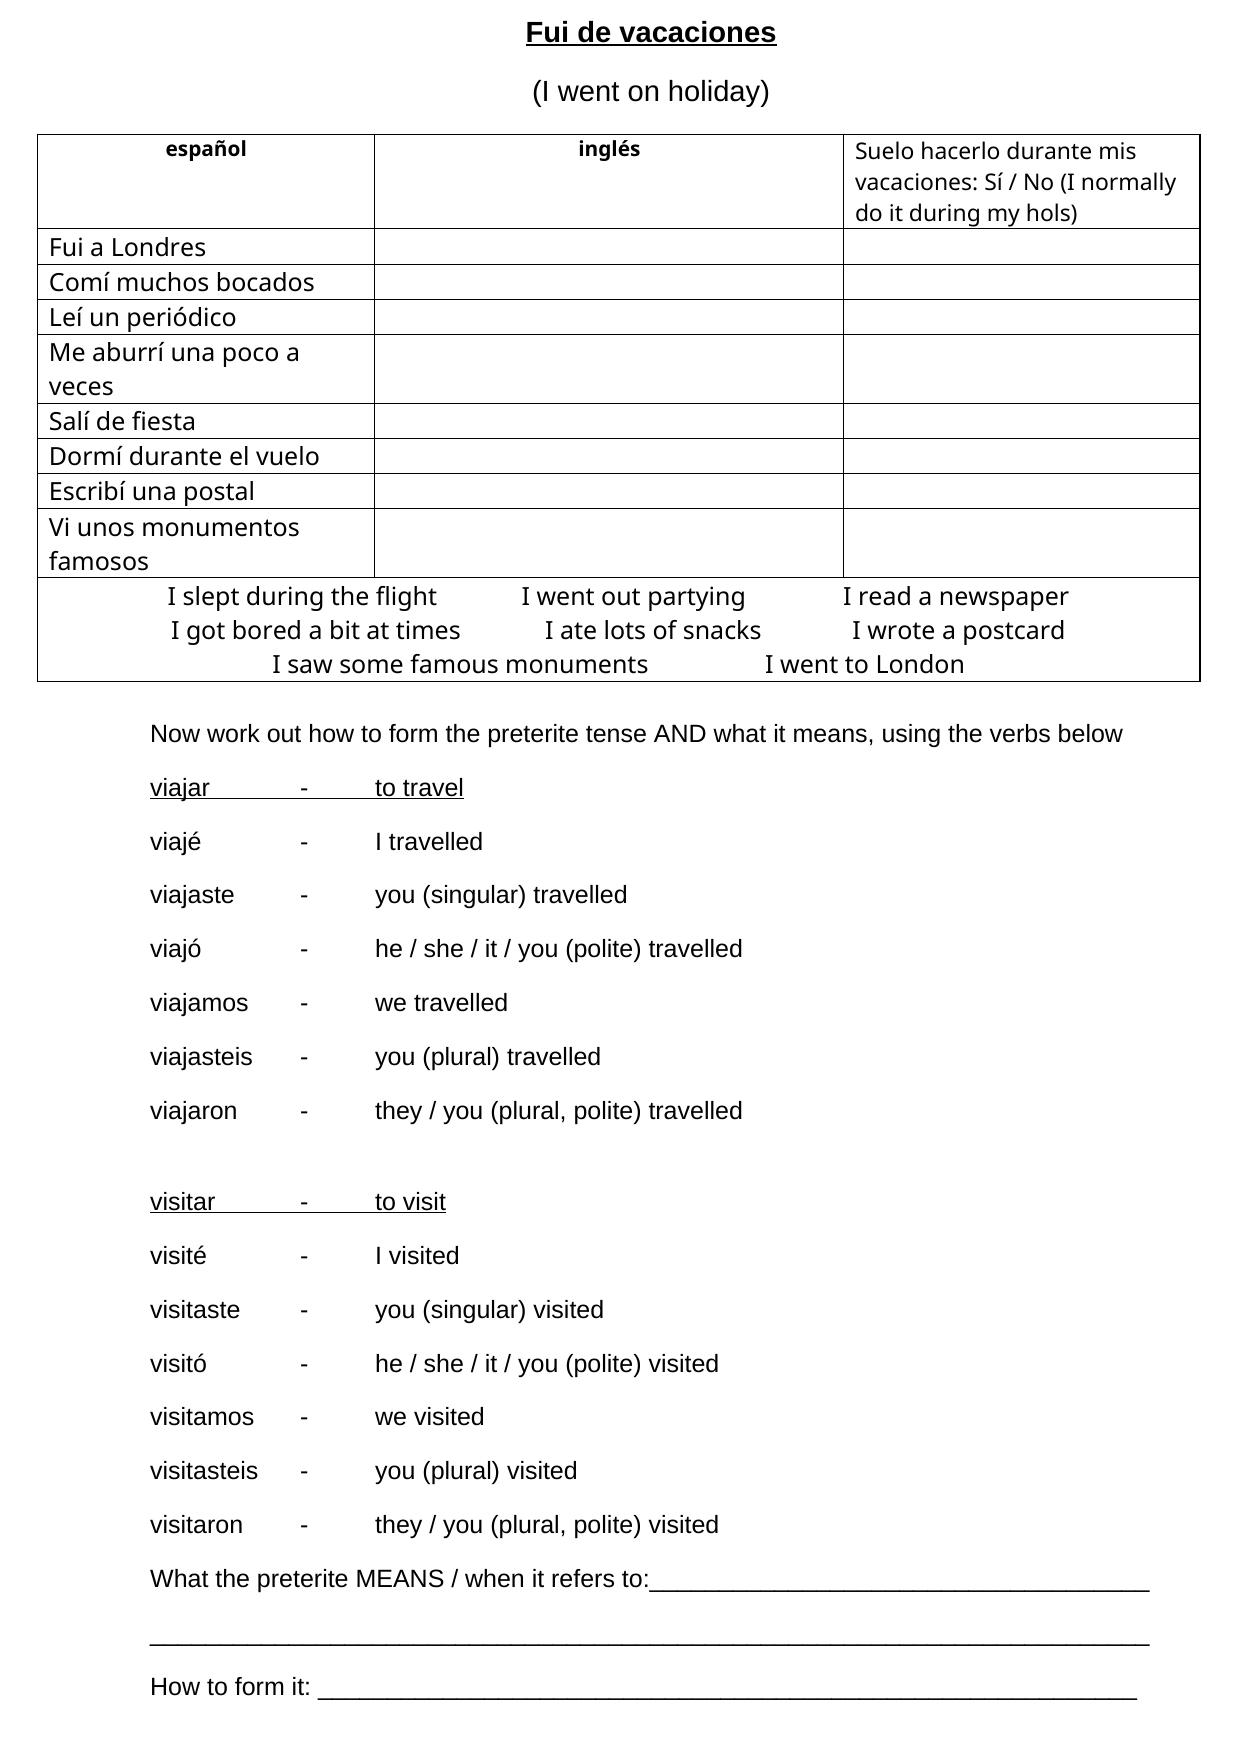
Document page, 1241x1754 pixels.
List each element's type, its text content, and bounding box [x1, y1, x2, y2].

text visitaste - you (singular) visited [150, 1295, 1152, 1323]
text visité - I visited [150, 1241, 1152, 1269]
table_cell [844, 229, 1199, 263]
table_cell [844, 474, 1199, 508]
table_cell [844, 265, 1199, 298]
table_cell Vi unos monumentos famosos [38, 509, 374, 577]
text What the preterite MEANS / when it refers to:____________________________________ [150, 1564, 1152, 1593]
text ________________________________________________________________________ [150, 1618, 1152, 1647]
text viajaste - you (singular) travelled [150, 880, 1152, 909]
table_cell [375, 474, 843, 508]
table_cell [375, 404, 843, 438]
text viajó - he / she / it / you (polite) travelled [150, 934, 1152, 963]
text (I went on holiday) [150, 74, 1152, 108]
table_header inglés [375, 135, 843, 228]
table_cell Salí de fiesta [38, 404, 374, 438]
table_cell I slept during the flight I went out partying I read a newspaper I got bored a bit at times I ate lots of snacks I wrote a postcard I saw some famous monuments I went to London [38, 578, 1199, 681]
table_cell [844, 439, 1199, 473]
text viajé - I travelled [150, 827, 1152, 855]
text visitaron - they / you (plural, polite) visited [150, 1510, 1152, 1539]
text visitasteis - you (plural) visited [150, 1456, 1152, 1485]
table_cell Escribí una postal [38, 474, 374, 508]
table_cell Fui a Londres [38, 229, 374, 263]
text viajaron - they / you (plural, polite) travelled [150, 1096, 1152, 1124]
text viajasteis - you (plural) travelled [150, 1042, 1152, 1071]
text Now work out how to form the preterite tense AND what it means, using the verbs below [150, 719, 1152, 748]
table_cell [844, 404, 1199, 438]
table_cell Comí muchos bocados [38, 265, 374, 298]
text How to form it: ___________________________________________________________ [150, 1672, 1152, 1700]
text Fui de vacaciones [150, 15, 1152, 48]
table_cell [375, 335, 843, 403]
table_cell [375, 265, 843, 298]
table_header español [38, 135, 374, 228]
text viajar - to travel [150, 773, 1152, 801]
table_cell Leí un periódico [38, 300, 374, 334]
text visitó - he / she / it / you (polite) visited [150, 1348, 1152, 1377]
table_cell [375, 509, 843, 577]
table_cell [844, 509, 1199, 577]
table_cell [375, 300, 843, 334]
table_cell [844, 300, 1199, 334]
text visitamos - we visited [150, 1402, 1152, 1431]
table_cell [844, 335, 1199, 403]
table_cell [375, 229, 843, 263]
table_cell Me aburrí una poco a veces [38, 335, 374, 403]
text viajamos - we travelled [150, 988, 1152, 1017]
table_header Suelo hacerlo durante mis vacaciones: Sí / No (I normally do it during my hols) [844, 135, 1199, 228]
table_cell Dormí durante el vuelo [38, 439, 374, 473]
text visitar - to visit [150, 1187, 1152, 1216]
table_cell [375, 439, 843, 473]
